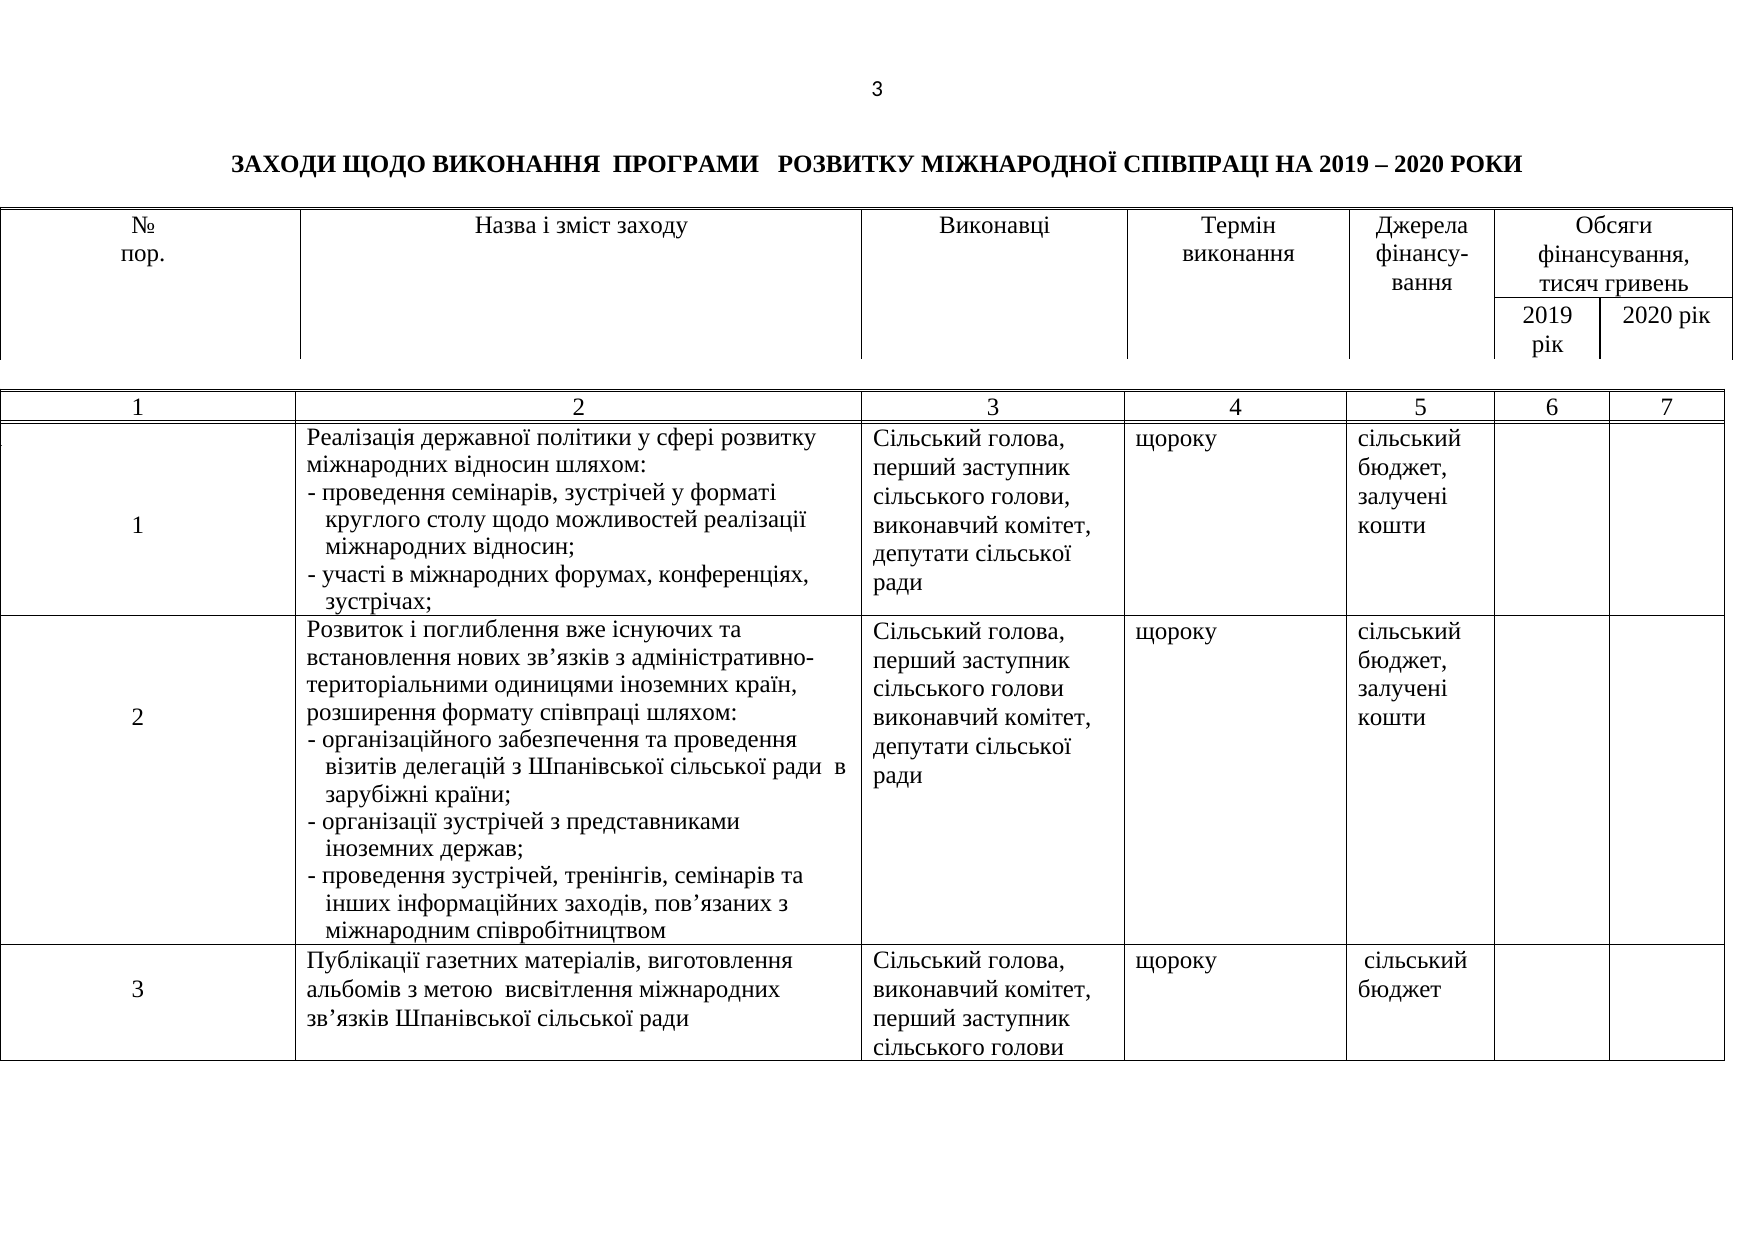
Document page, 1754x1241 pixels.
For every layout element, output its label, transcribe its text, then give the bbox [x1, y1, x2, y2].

table_cell [1610, 616, 1724, 944]
table_cell [1495, 945, 1609, 1060]
table_cell щороку [1125, 945, 1346, 1060]
table_cell [1610, 945, 1724, 1060]
table_header Джерела фінансу-вання [1350, 210, 1494, 359]
table_cell сільський бюджет [1347, 945, 1494, 1060]
table_header 3 [862, 392, 1124, 420]
table_header Назва і зміст заходу [301, 210, 861, 359]
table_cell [296, 945, 861, 1060]
table_header 4 [1125, 392, 1346, 420]
table_cell 1 1 [1, 424, 295, 615]
table_header Обсяги фінансування, тисяч гривень [1495, 210, 1732, 297]
table_header 1 [1, 392, 295, 420]
table_cell 2 [1, 616, 295, 944]
table_cell 2019 рік [1495, 298, 1599, 359]
table_cell Сільський голова, перший заступник сільського голови виконавчий комітет, депутати сільської ради [862, 616, 1124, 944]
table_cell щороку [1125, 616, 1346, 944]
table_header Термін виконання [1128, 210, 1349, 359]
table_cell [862, 945, 1124, 1060]
table_cell [1495, 424, 1609, 615]
table_header Виконавці [862, 210, 1127, 359]
table_cell Розвиток і поглиблення вже існуючих та встановлення нових зв’язків з адміністративно-територіальними одиницями іноземних країн, розширення формату співпраці шляхом: - організаційного забезпечення та проведення візитів делегацій з Шпанівської сільської ради в зарубіжні країни; - організації зустрічей з представниками іноземних держав; - проведення зустрічей, тренінгів, семінарів та інших інформаційних заходів, пов’язаних з міжнародним співробітництвом [296, 616, 861, 944]
table_header 2 [296, 392, 861, 420]
table_cell [1610, 424, 1724, 615]
table_cell 3 [1, 945, 295, 1060]
table_header 7 [1610, 392, 1724, 420]
table_cell сільський бюджет, залучені кошти [1347, 424, 1494, 615]
table_header № пор. [1, 210, 300, 359]
table_cell Реалізація державної політики у сфері розвитку міжнародних відносин шляхом: - проведення семінарів, зустрічей у форматі круглого столу щодо можливостей реалізації міжнародних відносин; - участі в міжнародних форумах, конференціях, зустрічах; [296, 424, 861, 615]
table_cell Сільський голова, перший заступник сільського голови, виконавчий комітет, депутати сільської ради [862, 424, 1124, 615]
text ЗАХОДИ ЩОДО ВИКОНАННЯ ПРОГРАМИ РОЗВИТКУ МІЖНАРОДНОЇ СПІВПРАЦІ НА 2019 – 2020 РОКИ [118, 149, 1636, 178]
table_cell сільський бюджет, залучені кошти [1347, 616, 1494, 944]
table_cell 2020 рік [1601, 298, 1732, 359]
table_header 5 [1347, 392, 1494, 420]
table_cell [1495, 616, 1609, 944]
table_cell щороку [1125, 424, 1346, 615]
table_header 6 [1495, 392, 1609, 420]
